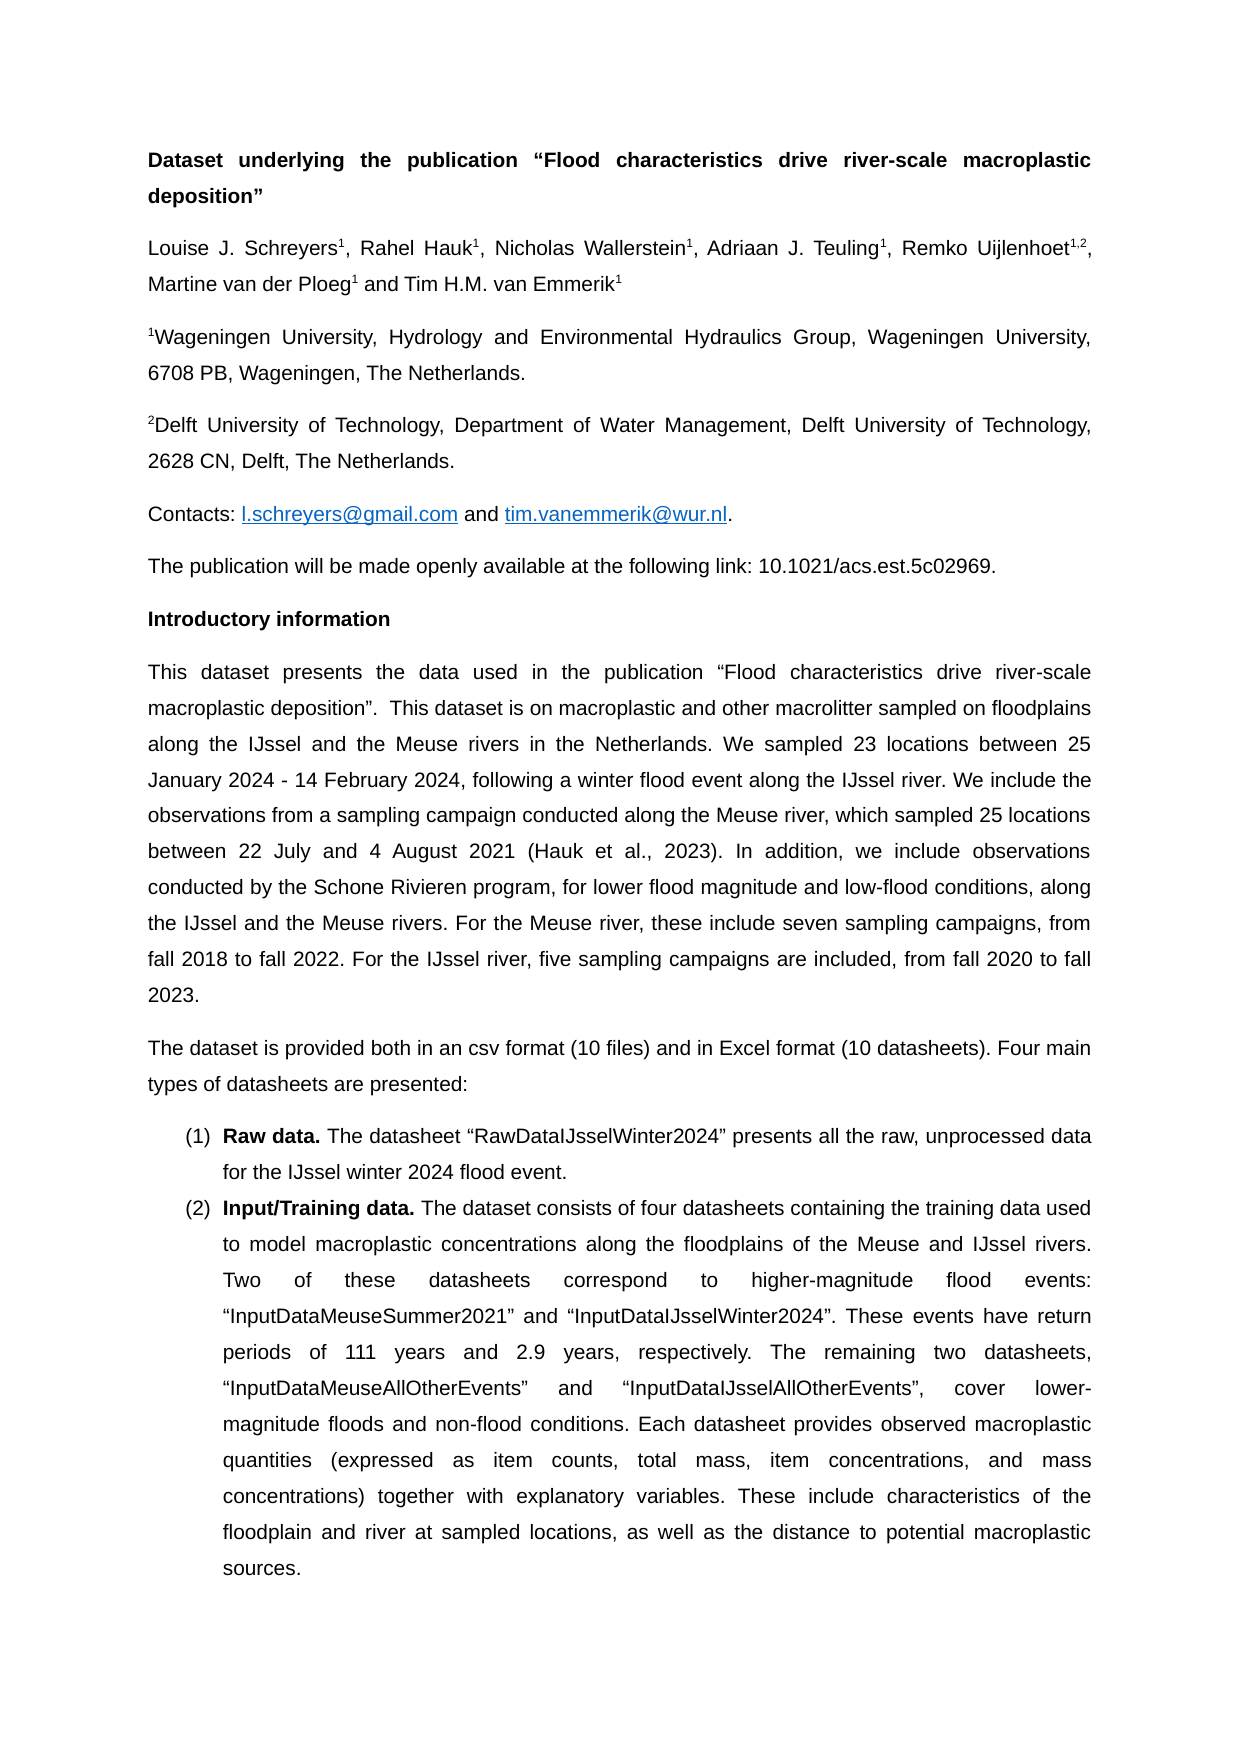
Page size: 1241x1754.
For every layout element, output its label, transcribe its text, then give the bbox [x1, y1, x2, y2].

text The publication will be made openly available at the following link: 10.1021/acs.est.5c02969. [148, 554, 1093, 578]
text Dataset underlying the publication “Flood characteristics drive river-scale macroplastic deposition” [148, 148, 1093, 207]
text This dataset presents the data used in the publication “Flood characteristics drive river-scale macroplastic deposition”. This dataset is on macroplastic and other macrolitter sampled on floodplains along the IJssel and the Meuse rivers in the Netherlands. We sampled 23 locations between 25 January 2024 - 14 February 2024, following a winter flood event along the IJssel river. We include the observations from a sampling campaign conducted along the Meuse river, which sampled 25 locations between 22 July and 4 August 2021 (Hauk et al., 2023). In addition, we include observations conducted by the Schone Rivieren program, for lower flood magnitude and low-flood conditions, along the IJssel and the Meuse rivers. For the Meuse river, these include seven sampling campaigns, from fall 2018 to fall 2022. For the IJssel river, five sampling campaigns are included, from fall 2020 to fall 2023. [148, 659, 1093, 1007]
list Raw data. The datasheet “RawDataIJsselWinter2024” presents all the raw, unprocessed data for the IJssel winter 2024 flood event. [185, 1124, 1093, 1184]
text The dataset is provided both in an csv format (10 files) and in Excel format (10 datasheets). Four main types of datasheets are presented: [148, 1036, 1093, 1096]
list Input/Training data. The dataset consists of four datasheets containing the training data used to model macroplastic concentrations along the floodplains of the Meuse and IJssel rivers. Two of these datasheets correspond to higher-magnitude flood events: “InputDataMeuseSummer2021” and “InputDataIJsselWinter2024”. These events have return periods of 111 years and 2.9 years, respectively. The remaining two datasheets, “InputDataMeuseAllOtherEvents” and “InputDataIJsselAllOtherEvents”, cover lower-magnitude floods and non-flood conditions. Each datasheet provides observed macroplastic quantities (expressed as item counts, total mass, item concentrations, and mass concentrations) together with explanatory variables. These include characteristics of the floodplain and river at sampled locations, as well as the distance to potential macroplastic sources. [185, 1196, 1093, 1579]
text 2Delft University of Technology, Department of Water Management, Delft University of Technology, 2628 CN, Delft, The Netherlands. [148, 413, 1093, 473]
text Louise J. Schreyers1, Rahel Hauk1, Nicholas Wallerstein1, Adriaan J. Teuling1, Remko Uijlenhoet1,2, Martine van der Ploeg1 and Tim H.M. van Emmerik1 [148, 236, 1093, 296]
text 1Wageningen University, Hydrology and Environmental Hydraulics Group, Wageningen University, 6708 PB, Wageningen, The Netherlands. [148, 325, 1093, 384]
text Contacts: l.schreyers@gmail.com and tim.vanemmerik@wur.nl. [148, 502, 1093, 526]
text Introductory information [148, 607, 1093, 631]
